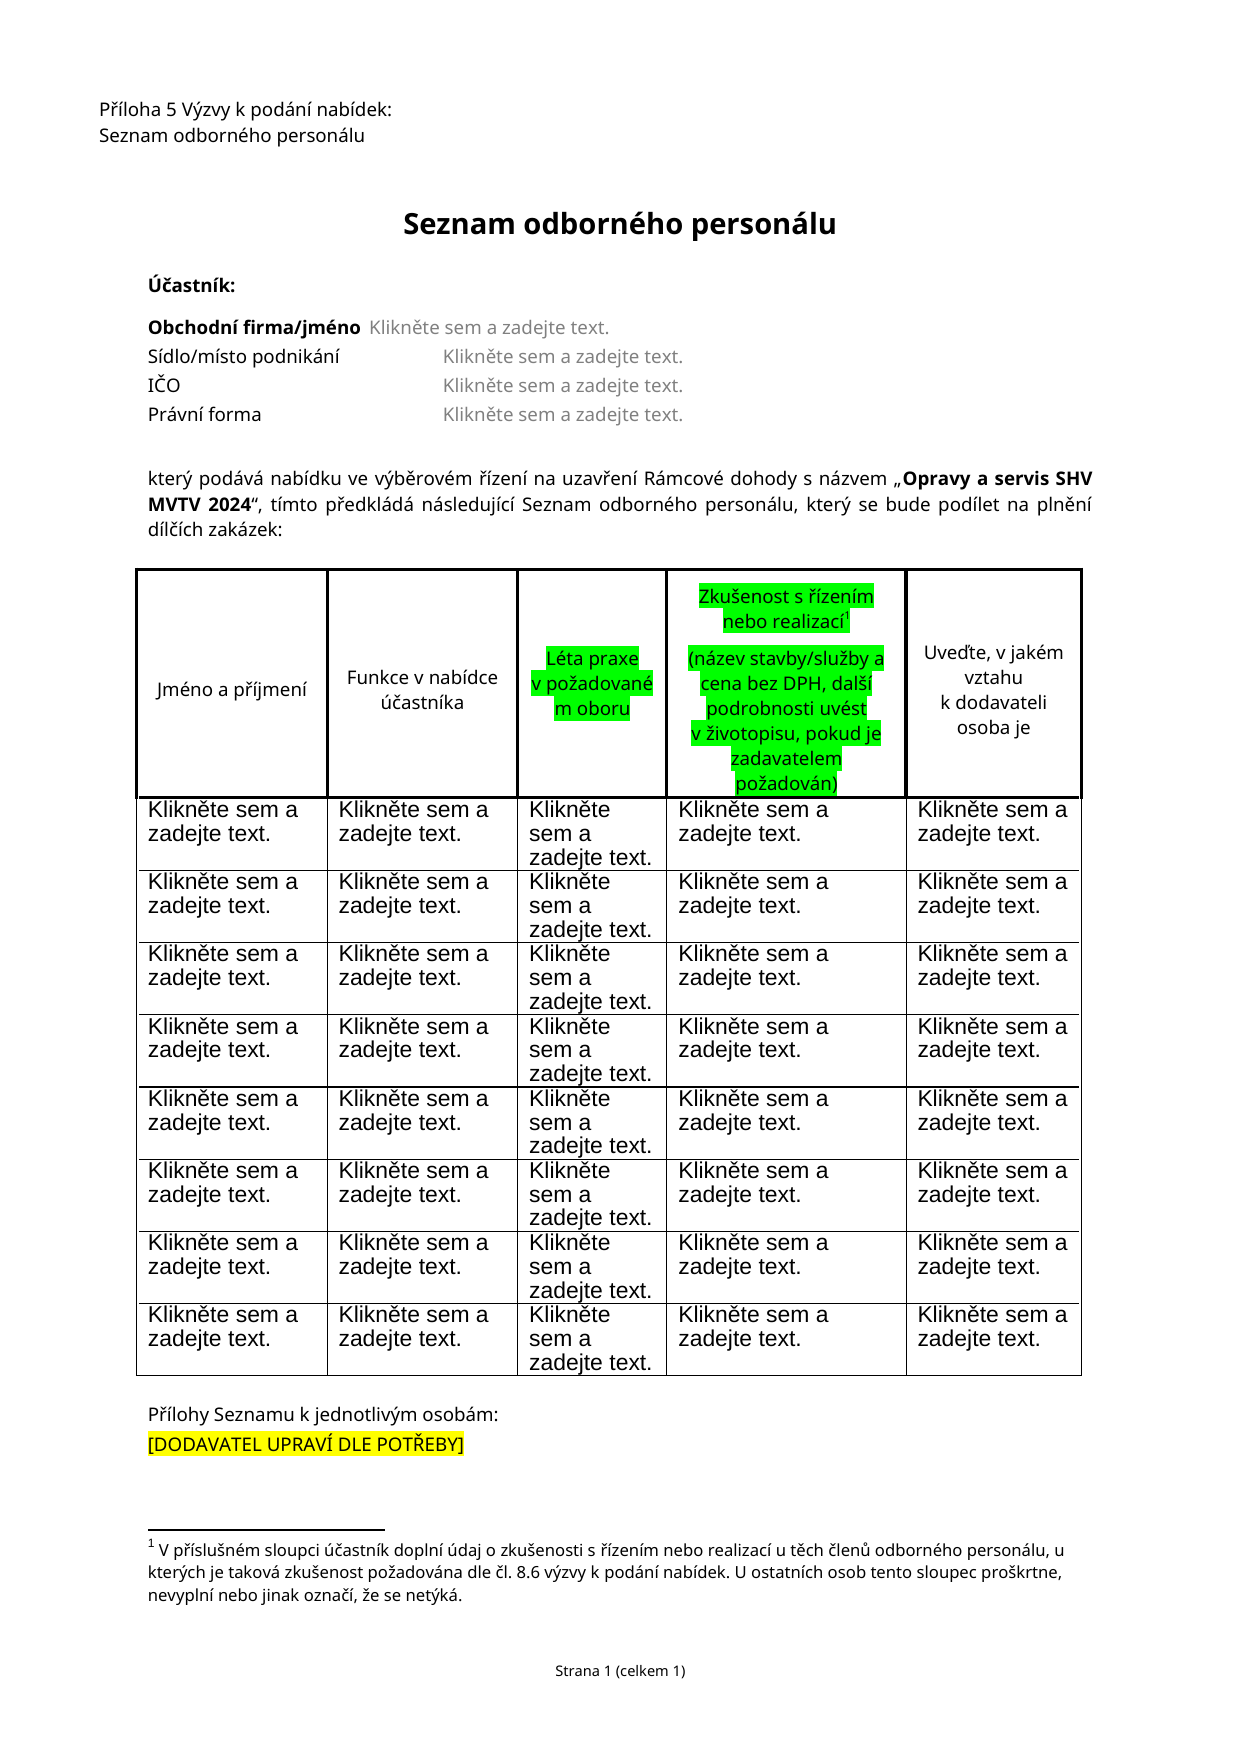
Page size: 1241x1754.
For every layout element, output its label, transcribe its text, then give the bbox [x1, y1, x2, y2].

table_header Jméno a příjmení [138, 571, 326, 796]
text Sídlo/místo podnikání [148, 340, 1093, 369]
text IČO [148, 369, 1093, 398]
text který podává nabídku ve výběrovém řízení na uzavření Rámcové dohody s názvem „Opravy a servis SHV MVTV 2024“, tímto předkládá následující Seznam odborného personálu, který se bude podílet na plnění dílčích zakázek: [148, 465, 1093, 542]
text [DODAVATEL UPRAVÍ DLE POTŘEBY] [148, 1427, 1092, 1456]
text Právní forma [148, 398, 1093, 427]
table_header Zkušenost s řízením nebo realizací (název stavby/služby a cena bez DPH, další podrobnosti uvést v životopisu, pokud je zadavatelem požadován) [668, 571, 904, 796]
text Přílohy Seznamu k jednotlivým osobám: [148, 1402, 1093, 1427]
text Účastník: [148, 268, 1093, 299]
table_header Funkce v nabídce účastníka [329, 571, 516, 796]
text Obchodní firma/jméno [148, 311, 1093, 340]
title Seznam odborného personálu [148, 203, 1093, 243]
table_header Uveďte, v jakém vztahu k dodavateli osoba je [908, 571, 1080, 796]
table_header Léta praxe v požadovaném oboru [519, 571, 665, 796]
